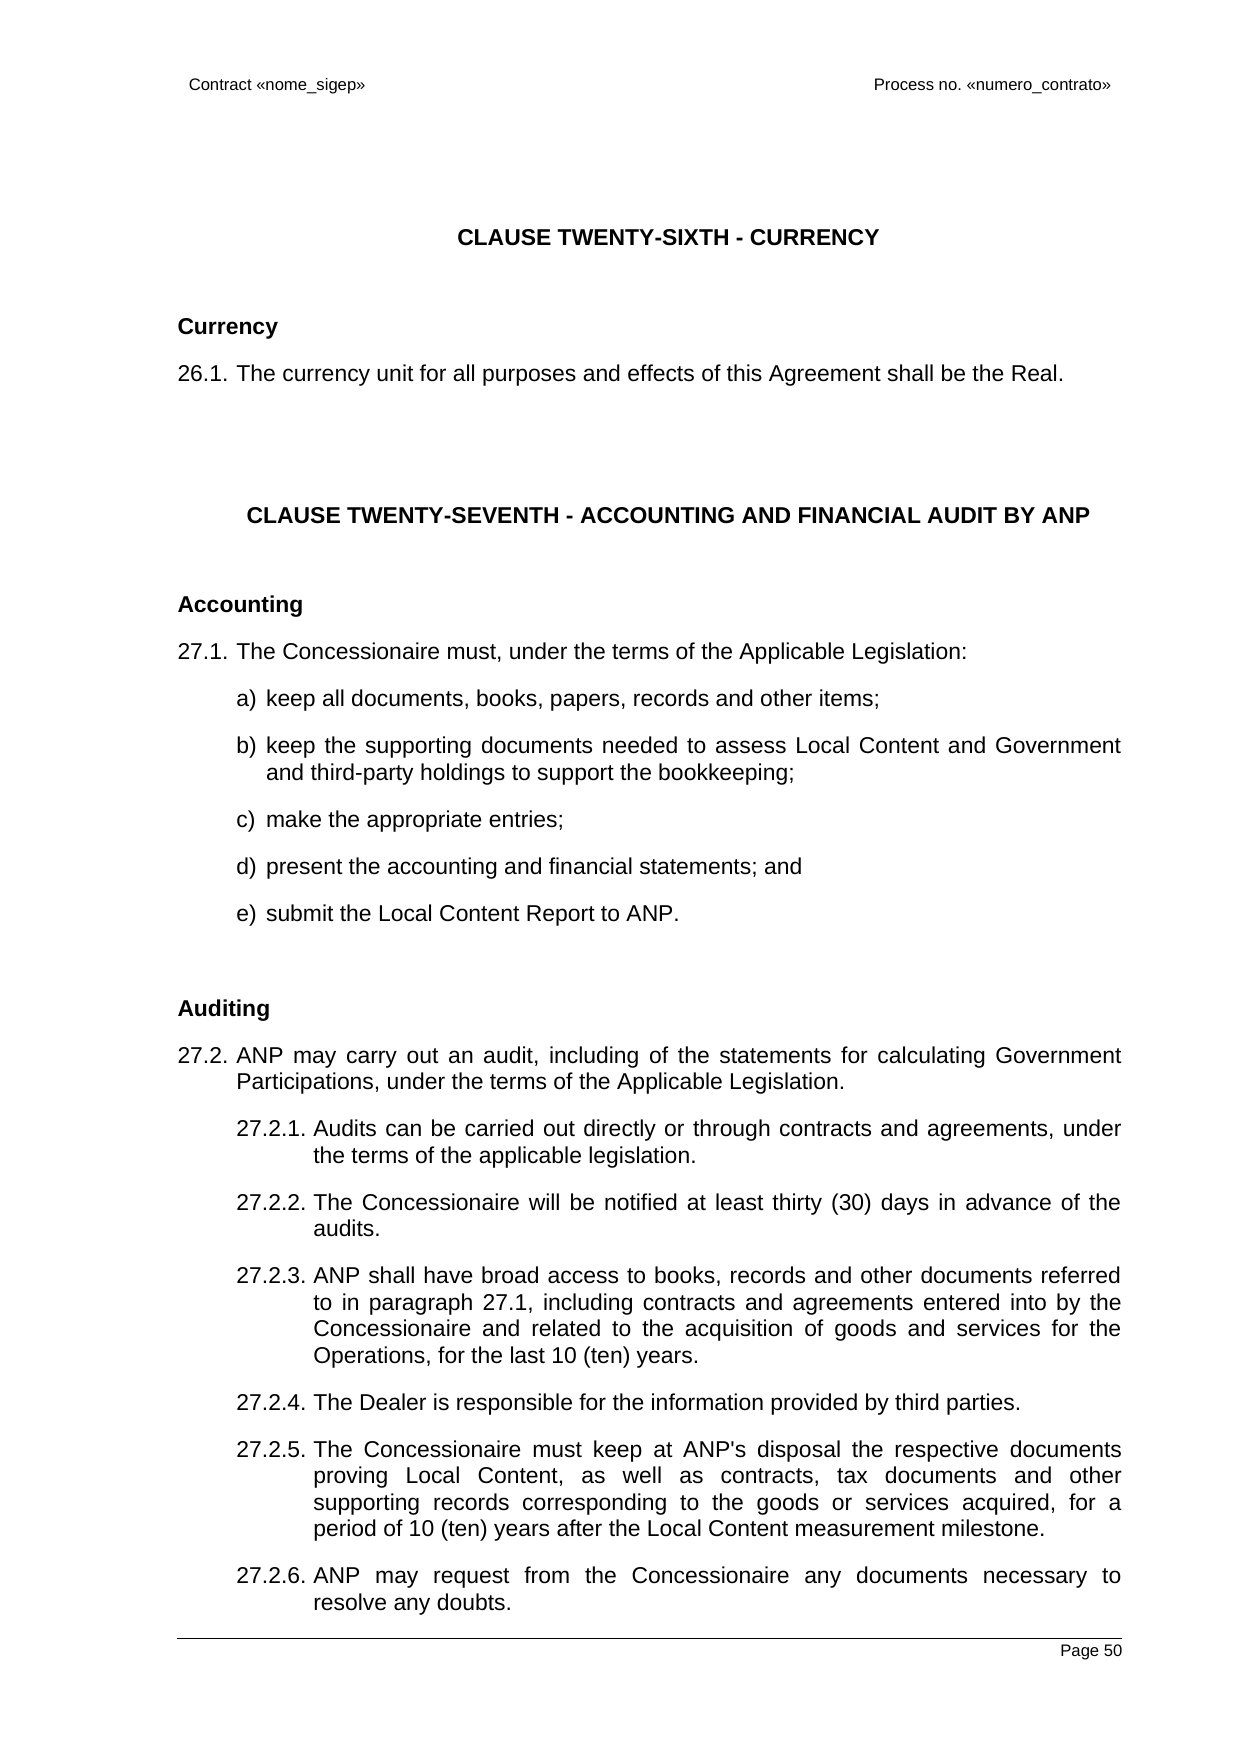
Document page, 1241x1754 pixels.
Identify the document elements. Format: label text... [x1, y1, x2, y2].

text Clause Twenty-sixth - Currency [177, 224, 1122, 251]
list present the accounting and financial statements; and [236, 853, 1122, 879]
text Accounting [177, 591, 1122, 617]
list keep the supporting documents needed to assess Local Content and Government and third-party holdings to support the bookkeeping; [236, 732, 1122, 785]
list make the appropriate entries; [236, 806, 1122, 832]
text ANP shall have broad access to books, records and other documents referred to in paragraph 27.1, including contracts and agreements entered into by the Concessionaire and related to the acquisition of goods and services for the Operations, for the last 10 (ten) years. [236, 1262, 1122, 1368]
text The Concessionaire will be notified at least thirty (30) days in advance of the audits. [236, 1189, 1122, 1242]
text The currency unit for all purposes and effects of this Agreement shall be the Real. [177, 360, 1122, 387]
text The Dealer is responsible for the information provided by third parties. [236, 1389, 1122, 1415]
text ANP may carry out an audit, including of the statements for calculating Government Participations, under the terms of the Applicable Legislation. [177, 1042, 1122, 1094]
text Audits can be carried out directly or through contracts and agreements, under the terms of the applicable legislation. [236, 1115, 1122, 1168]
text Auditing [177, 995, 1122, 1021]
text Currency [177, 313, 1122, 339]
text The Concessionaire must keep at ANP's disposal the respective documents proving Local Content, as well as contracts, tax documents and other supporting records corresponding to the goods or services acquired, for a period of 10 (ten) years after the Local Content measurement milestone. [236, 1436, 1122, 1541]
text Clause Twenty-seventh - Accounting and Financial Audit by Anp [177, 502, 1122, 528]
list submit the Local Content Report to ANP. [236, 900, 1122, 927]
text The Concessionaire must, under the terms of the Applicable Legislation: [177, 638, 1122, 664]
list keep all documents, books, papers, records and other items; [236, 685, 1122, 712]
text ANP may request from the Concessionaire any documents necessary to resolve any doubts. [236, 1562, 1122, 1615]
